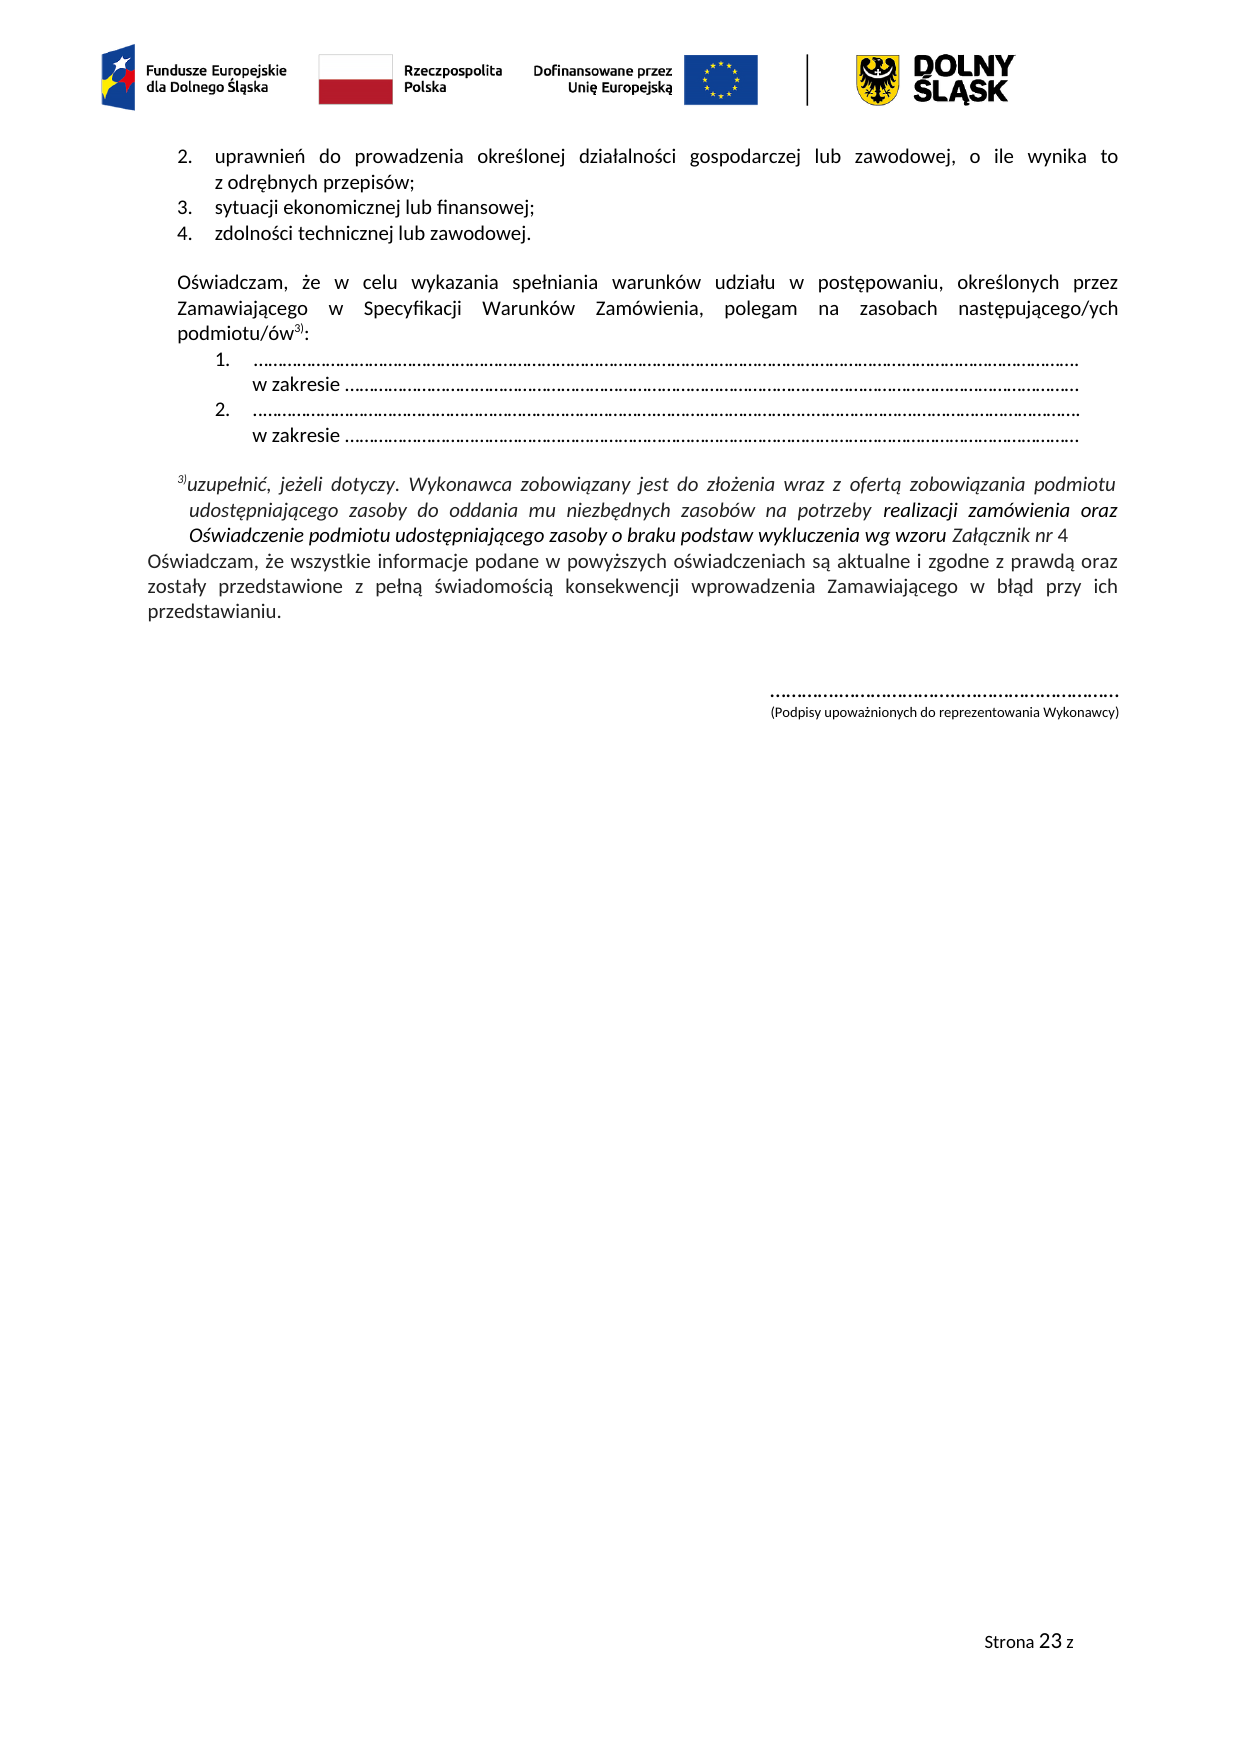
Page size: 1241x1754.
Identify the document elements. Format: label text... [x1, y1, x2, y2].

list zdolności technicznej lub zawodowej. [177, 220, 1120, 245]
text ………….…………………..………………………… [85, 675, 1119, 703]
list uprawnień do prowadzenia określonej działalności gospodarczej lub zawodowej, o ile wynika to z odrębnych przepisów; [177, 144, 1120, 194]
text Oświadczam, że wszystkie informacje podane w powyższych oświadczeniach są aktualne i zgodne z prawdą oraz zostały przedstawione z pełną świadomością konsekwencji wprowadzenia Zamawiającego w błąd przy ich przedstawianiu. [147, 548, 1120, 624]
text (Podpisy upoważnionych do reprezentowania Wykonawcy) [85, 703, 1119, 721]
picture [85, 28, 1031, 127]
text 2. ..……………………………………………………………………….…………………………..………………….……………………………. w zakresie ……………………………………………………………………………………………………………………………………… [214, 397, 1081, 447]
text 3)uzupełnić, jeżeli dotyczy. Wykonawca zobowiązany jest do złożenia wraz z ofertą zobowiązania podmiotu udostępniającego zasoby do oddania mu niezbędnych zasobów na potrzeby realizacji zamówienia oraz Oświadczenie podmiotu udostępniającego zasoby o braku podstaw wykluczenia wg wzoru Załącznik nr 4 [177, 472, 1120, 548]
list sytuacji ekonomicznej lub finansowej; [177, 194, 1120, 220]
text 1. ………………………………………………………………………………………………………………………………………………………. w zakresie ……………………………………………………………………………………………………………………………………… [214, 346, 1079, 397]
text Oświadczam, że w celu wykazania spełniania warunków udziału w postępowaniu, określonych przez Zamawiającego w Specyfikacji Warunków Zamówienia, polegam na zasobach następującego/ych podmiotu/ów3): [177, 269, 1120, 346]
